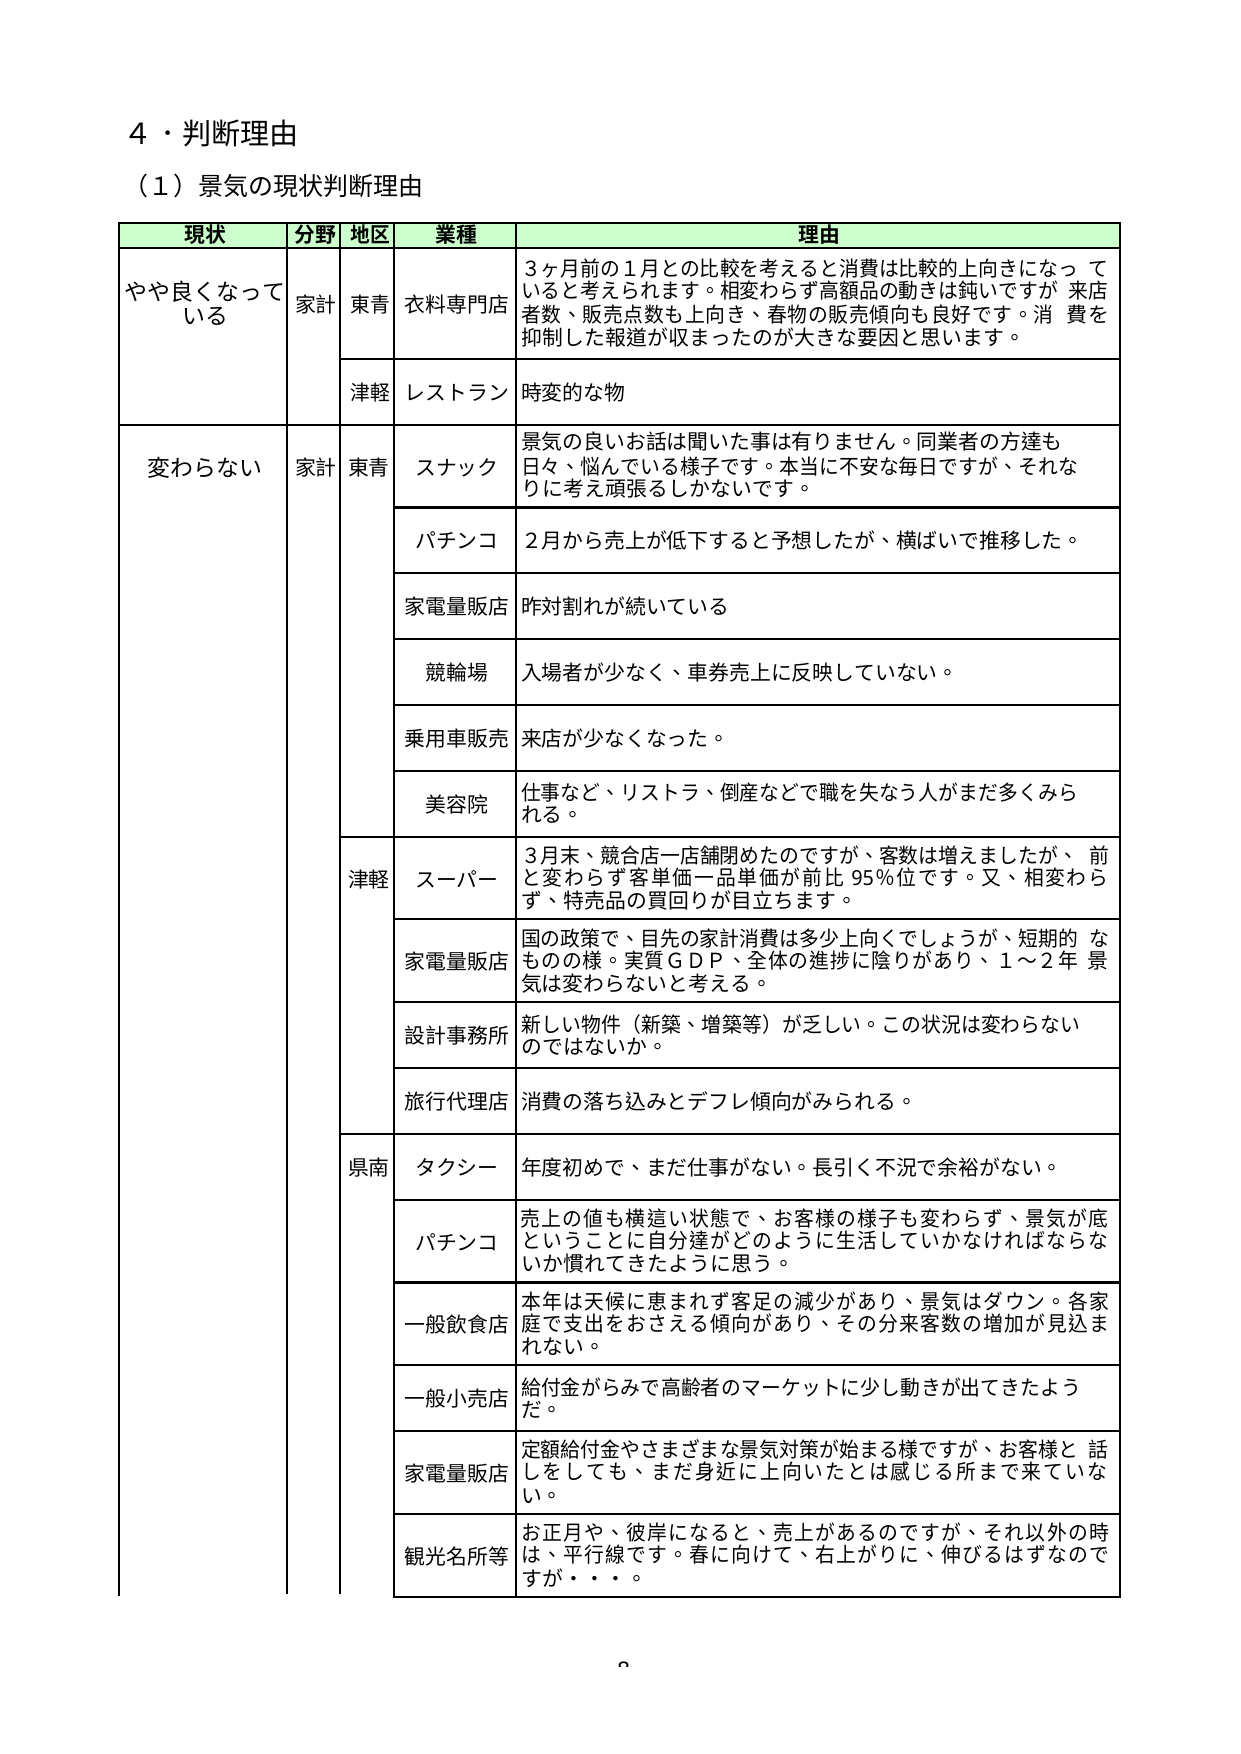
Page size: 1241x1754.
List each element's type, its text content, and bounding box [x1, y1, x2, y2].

table_cell 津軽 [341, 360, 393, 423]
table_cell 本年は天候に恵まれず客足の減少があり、景気はダウン。各家 庭で支出をおさえる傾向があり、その分来客数の増加が見込ま れない。 [517, 1284, 1119, 1364]
table_cell 乗用車販売 [395, 706, 515, 770]
table_cell スナック [395, 426, 515, 506]
table_cell レストラン [395, 360, 515, 423]
table_cell 一般飲食店 [395, 1284, 515, 1364]
table_cell 家計 [287, 426, 340, 1596]
table_cell 美容院 [395, 772, 515, 836]
table_cell 給付金がらみで高齢者のマーケットに少し動きが出てきたよう だ。 [517, 1366, 1119, 1430]
table_cell パチンコ [395, 509, 515, 572]
table_cell 来店が少なくなった。 [517, 706, 1119, 770]
table_cell やや良くなっている [120, 249, 286, 423]
table_cell 消費の落ち込みとデフレ傾向がみられる。 [517, 1069, 1119, 1133]
table_cell 定額給付金やさまざまな景気対策が始まる様ですが、お客様と 話しをしても、まだ身近に上向いたとは感じる所まで来ていな い。 [517, 1432, 1119, 1513]
table_cell パチンコ [395, 1201, 515, 1281]
table_cell ３ヶ月前の１月との比較を考えると消費は比較的上向きになっ ていると考えられます。相変わらず高額品の動きは鈍いですが 来店者数、販売点数も上向き、春物の販売傾向も良好です。消 費を抑制した報道が収まったのが大きな要因と思います。 [517, 249, 1119, 358]
table_cell 東青 [341, 426, 393, 836]
table_cell 一般小売店 [395, 1366, 515, 1430]
table_cell 県南 [340, 1135, 393, 1596]
table_header 地区 [341, 224, 393, 247]
table_cell 年度初めで、まだ仕事がない。長引く不況で余裕がない。 [517, 1135, 1119, 1199]
table_cell 家計 [288, 249, 339, 423]
table_cell ２月から売上が低下すると予想したが、横ばいで推移した。 [517, 509, 1119, 572]
table_cell 変わらない [120, 426, 287, 1596]
table_cell 衣料専門店 [395, 249, 515, 358]
table_header 理由 [517, 224, 1119, 247]
table_cell 入場者が少なく、車券売上に反映していない。 [517, 640, 1119, 704]
table_cell 売上の値も横這い状態で、お客様の様子も変わらず、景気が底 ということに自分達がどのように生活していかなければならな いか慣れてきたように思う。 [517, 1201, 1119, 1281]
table_cell スーパー [395, 838, 515, 918]
table_cell お正月や、彼岸になると、売上があるのですが、それ以外の時 は、平行線です。春に向けて、右上がりに、伸びるはずなので すが・・・。 [517, 1515, 1119, 1596]
table_header 分野 [288, 224, 339, 247]
table_cell 競輪場 [395, 640, 515, 704]
table_cell 設計事務所 [395, 1003, 515, 1067]
table_cell 家電量販店 [395, 1432, 515, 1513]
table_cell 景気の良いお話は聞いた事は有りません。同業者の方達も 日々、悩んでいる様子です。本当に不安な毎日ですが、それな りに考え頑張るしかないです。 [517, 426, 1119, 506]
table_cell 東青 [341, 249, 393, 358]
table_cell 国の政策で、目先の家計消費は多少上向くでしょうが、短期的 なものの様。実質ＧＤＰ、全体の進捗に陰りがあり、１～２年 景気は変わらないと考える。 [517, 920, 1119, 1001]
table_cell タクシー [395, 1135, 515, 1199]
subtitle （１）景気の現状判断理由 [123, 168, 1134, 203]
table_cell 昨対割れが続いている [517, 574, 1119, 638]
subtitle ４．判断理由 [124, 113, 1134, 153]
table_cell 家電量販店 [395, 920, 515, 1001]
table_cell 仕事など、リストラ、倒産などで職を失なう人がまだ多くみら れる。 [517, 772, 1119, 836]
table_header 業種 [395, 224, 515, 247]
table_cell ３月末、競合店一店舗閉めたのですが、客数は増えましたが、 前と変わらず客単価一品単価が前比95％位です。又、相変わら ず、特売品の買回りが目立ちます。 [517, 838, 1119, 918]
table_cell 新しい物件（新築、増築等）が乏しい。この状況は変わらない のではないか。 [517, 1003, 1119, 1067]
table_header 現状 [120, 224, 286, 247]
table_cell 旅行代理店 [395, 1069, 515, 1133]
table_cell 津軽 [341, 838, 393, 1133]
table_cell 家電量販店 [395, 574, 515, 638]
table_cell 時変的な物 [517, 360, 1119, 423]
table_cell 観光名所等 [395, 1515, 515, 1596]
